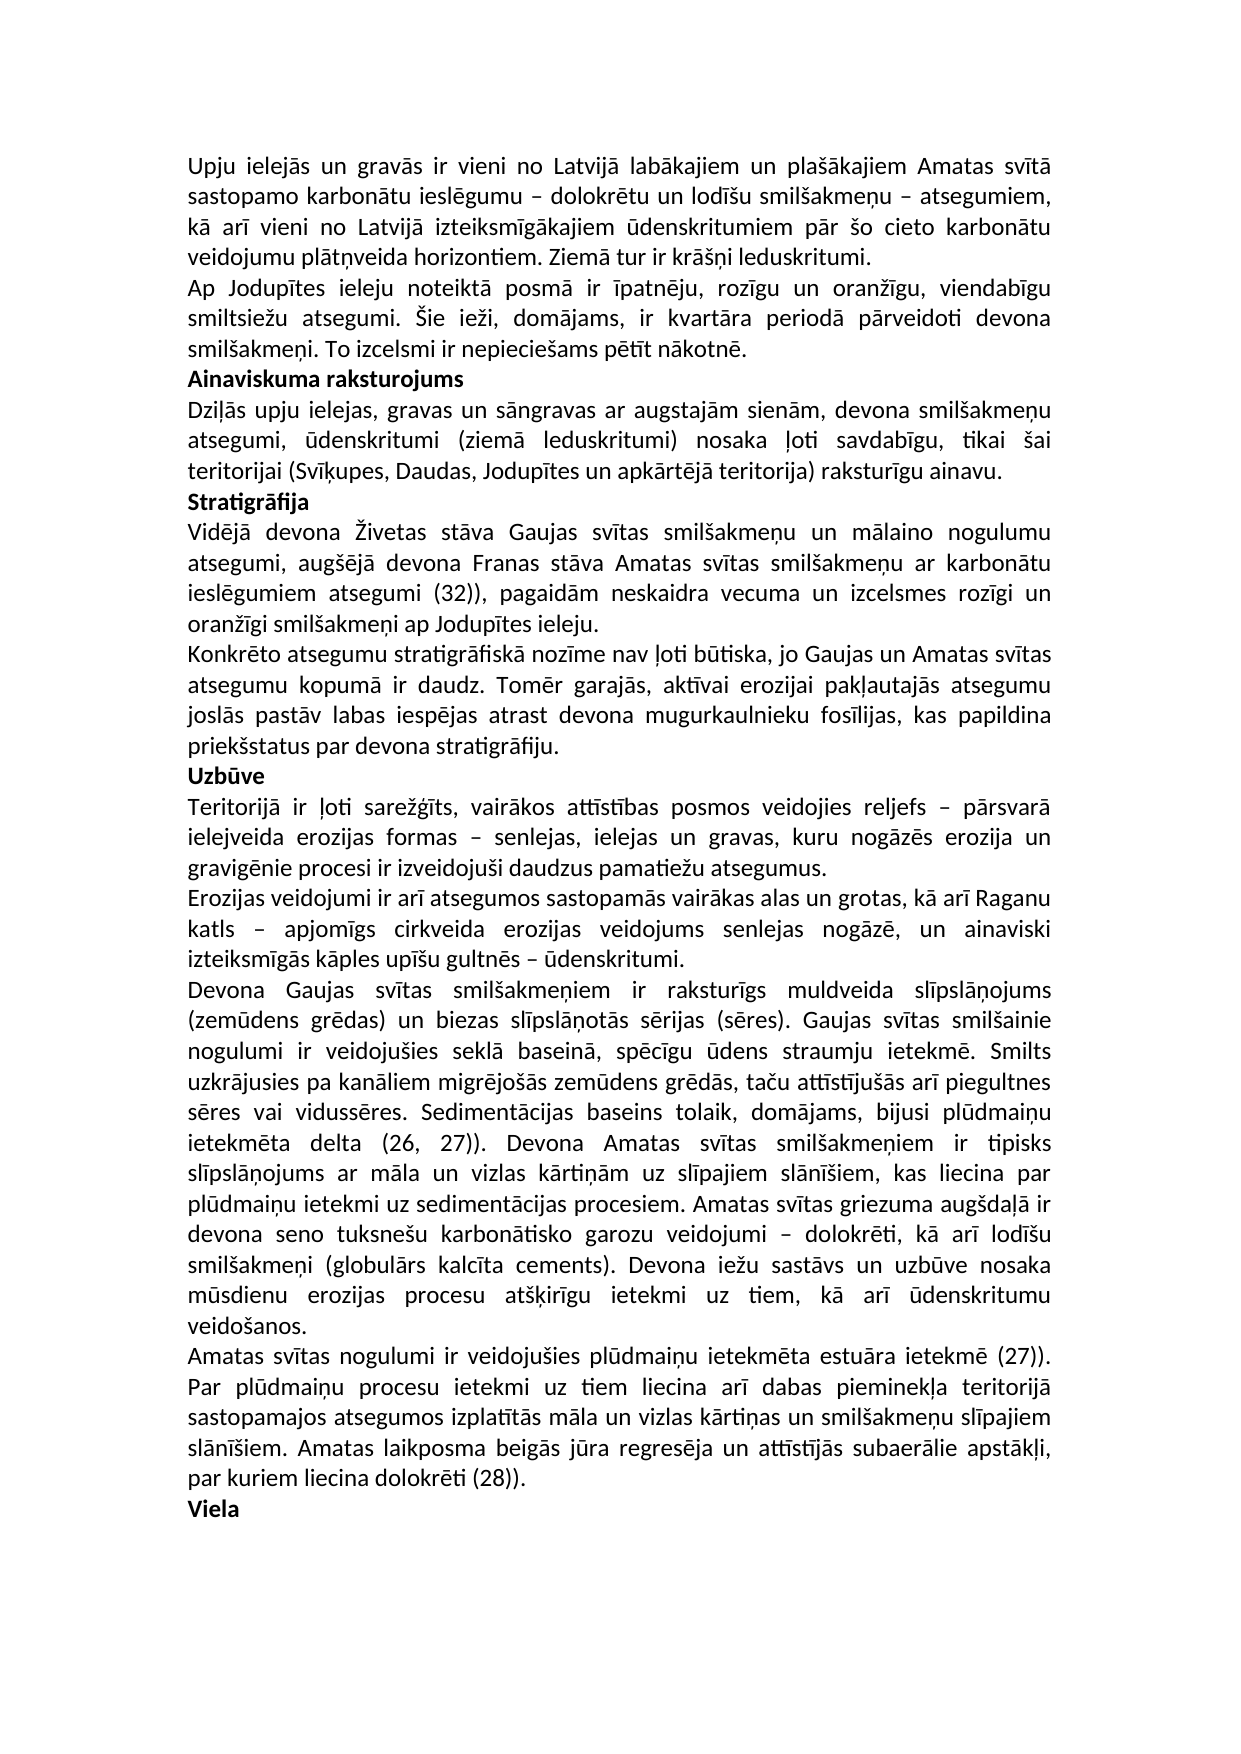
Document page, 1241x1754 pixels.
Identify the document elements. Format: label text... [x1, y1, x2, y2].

text Viela [187, 1493, 1053, 1523]
text Konkrēto atsegumu stratigrāfiskā nozīme nav ļoti būtiska, jo Gaujas un Amatas svītas atsegumu kopumā ir daudz. Tomēr garajās, aktīvai erozijai pakļautajās atsegumu joslās pastāv labas iespējas atrast devona mugurkaulnieku fosīlijas, kas papildina priekšstatus par devona stratigrāfiju. [187, 638, 1053, 760]
text Amatas svītas nogulumi ir veidojušies plūdmaiņu ietekmēta estuāra ietekmē (27)). Par plūdmaiņu procesu ietekmi uz tiem liecina arī dabas pieminekļa teritorijā sastopamajos atsegumos izplatītās māla un vizlas kārtiņas un smilšakmeņu slīpajiem slānīšiem. Amatas laikposma beigās jūra regresēja un attīstījās subaerālie apstākļi, par kuriem liecina dolokrēti (28)). [187, 1340, 1053, 1493]
text Erozijas veidojumi ir arī atsegumos sastopamās vairākas alas un grotas, kā arī Raganu katls – apjomīgs cirkveida erozijas veidojums senlejas nogāzē, un ainaviski izteiksmīgās kāples upīšu gultnēs – ūdenskritumi. [187, 882, 1053, 974]
text Ainaviskuma raksturojums [187, 364, 1053, 394]
text Teritorijā ir ļoti sarežģīts, vairākos attīstības posmos veidojies reljefs – pārsvarā ielejveida erozijas formas – senlejas, ielejas un gravas, kuru nogāzēs erozija un gravigēnie procesi ir izveidojuši daudzus pamatiežu atsegumus. [187, 791, 1053, 882]
text Vidējā devona Živetas stāva Gaujas svītas smilšakmeņu un mālaino nogulumu atsegumi, augšējā devona Franas stāva Amatas svītas smilšakmeņu ar karbonātu ieslēgumiem atsegumi (32)), pagaidām neskaidra vecuma un izcelsmes rozīgi un oranžīgi smilšakmeņi ap Jodupītes ieleju. [187, 516, 1053, 638]
text Stratigrāfija [187, 486, 1053, 516]
text Devona Gaujas svītas smilšakmeņiem ir raksturīgs muldveida slīpslāņojums (zemūdens grēdas) un biezas slīpslāņotās sērijas (sēres). Gaujas svītas smilšainie nogulumi ir veidojušies seklā baseinā, spēcīgu ūdens straumju ietekmē. Smilts uzkrājusies pa kanāliem migrējošās zemūdens grēdās, taču attīstījušās arī piegultnes sēres vai vidussēres. Sedimentācijas baseins tolaik, domājams, bijusi plūdmaiņu ietekmēta delta (26, 27)). Devona Amatas svītas smilšakmeņiem ir tipisks slīpslāņojums ar māla un vizlas kārtiņām uz slīpajiem slānīšiem, kas liecina par plūdmaiņu ietekmi uz sedimentācijas procesiem. Amatas svītas griezuma augšdaļā ir devona seno tuksnešu karbonātisko garozu veidojumi – dolokrēti, kā arī lodīšu smilšakmeņi (globulārs kalcīta cements). Devona iežu sastāvs un uzbūve nosaka mūsdienu erozijas procesu atšķirīgu ietekmi uz tiem, kā arī ūdenskritumu veidošanos. [187, 974, 1053, 1340]
text Ap Jodupītes ieleju noteiktā posmā ir īpatnēju, rozīgu un oranžīgu, viendabīgu smiltsiežu atsegumi. Šie ieži, domājams, ir kvartāra periodā pārveidoti devona smilšakmeņi. To izcelsmi ir nepieciešams pētīt nākotnē. [187, 272, 1053, 364]
text Dziļās upju ielejas, gravas un sāngravas ar augstajām sienām, devona smilšakmeņu atsegumi, ūdenskritumi (ziemā leduskritumi) nosaka ļoti savdabīgu, tikai šai teritorijai (Svīķupes, Daudas, Jodupītes un apkārtējā teritorija) raksturīgu ainavu. [187, 394, 1053, 486]
text Uzbūve [187, 760, 1053, 791]
text Upju ielejās un gravās ir vieni no Latvijā labākajiem un plašākajiem Amatas svītā sastopamo karbonātu ieslēgumu – dolokrētu un lodīšu smilšakmeņu – atsegumiem, kā arī vieni no Latvijā izteiksmīgākajiem ūdenskritumiem pār šo cieto karbonātu veidojumu plātņveida horizontiem. Ziemā tur ir krāšņi leduskritumi. [187, 150, 1053, 272]
